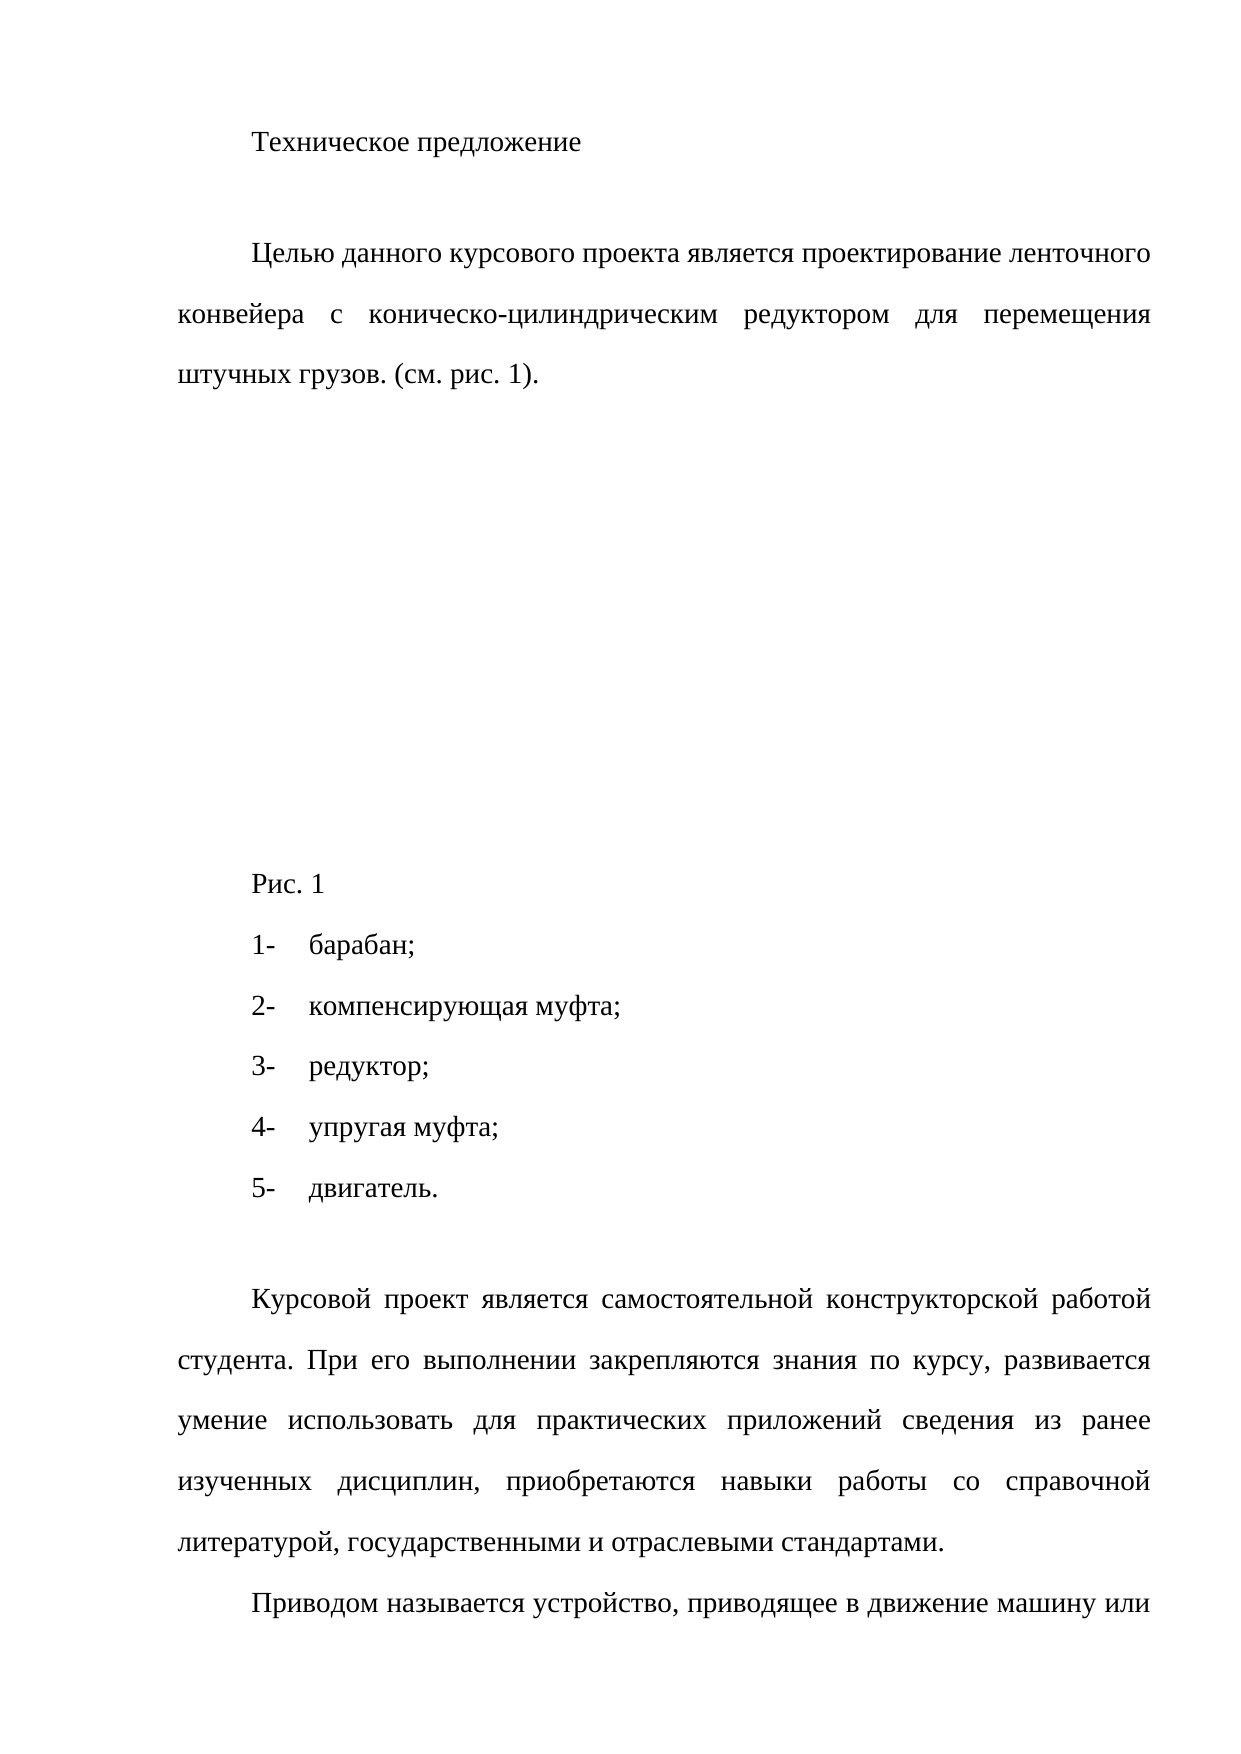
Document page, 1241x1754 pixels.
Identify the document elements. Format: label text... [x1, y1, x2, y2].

text Рис. 1 [177, 866, 1152, 907]
list барабан; [177, 927, 1152, 968]
text Техническое предложение [177, 124, 1152, 164]
list редуктор; [177, 1048, 1152, 1089]
text Целью данного курсового проекта является проектирование ленточного конвейера с коническо-цилиндрическим редуктором для перемещения штучных грузов. (см. рис. 1). [177, 235, 1152, 397]
list компенсирующая муфта; [177, 988, 1152, 1028]
list упругая муфта; [177, 1109, 1152, 1150]
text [177, 1585, 1152, 1625]
text Курсовой проект является самостоятельной конструкторской работой студента. При его выполнении закрепляются знания по курсу, развивается умение использовать для практических приложений сведения из ранее изученных дисциплин, приобретаются навыки работы со справочной литературой, государственными и отраслевыми стандартами. [177, 1281, 1152, 1564]
list двигатель. [177, 1170, 1152, 1211]
